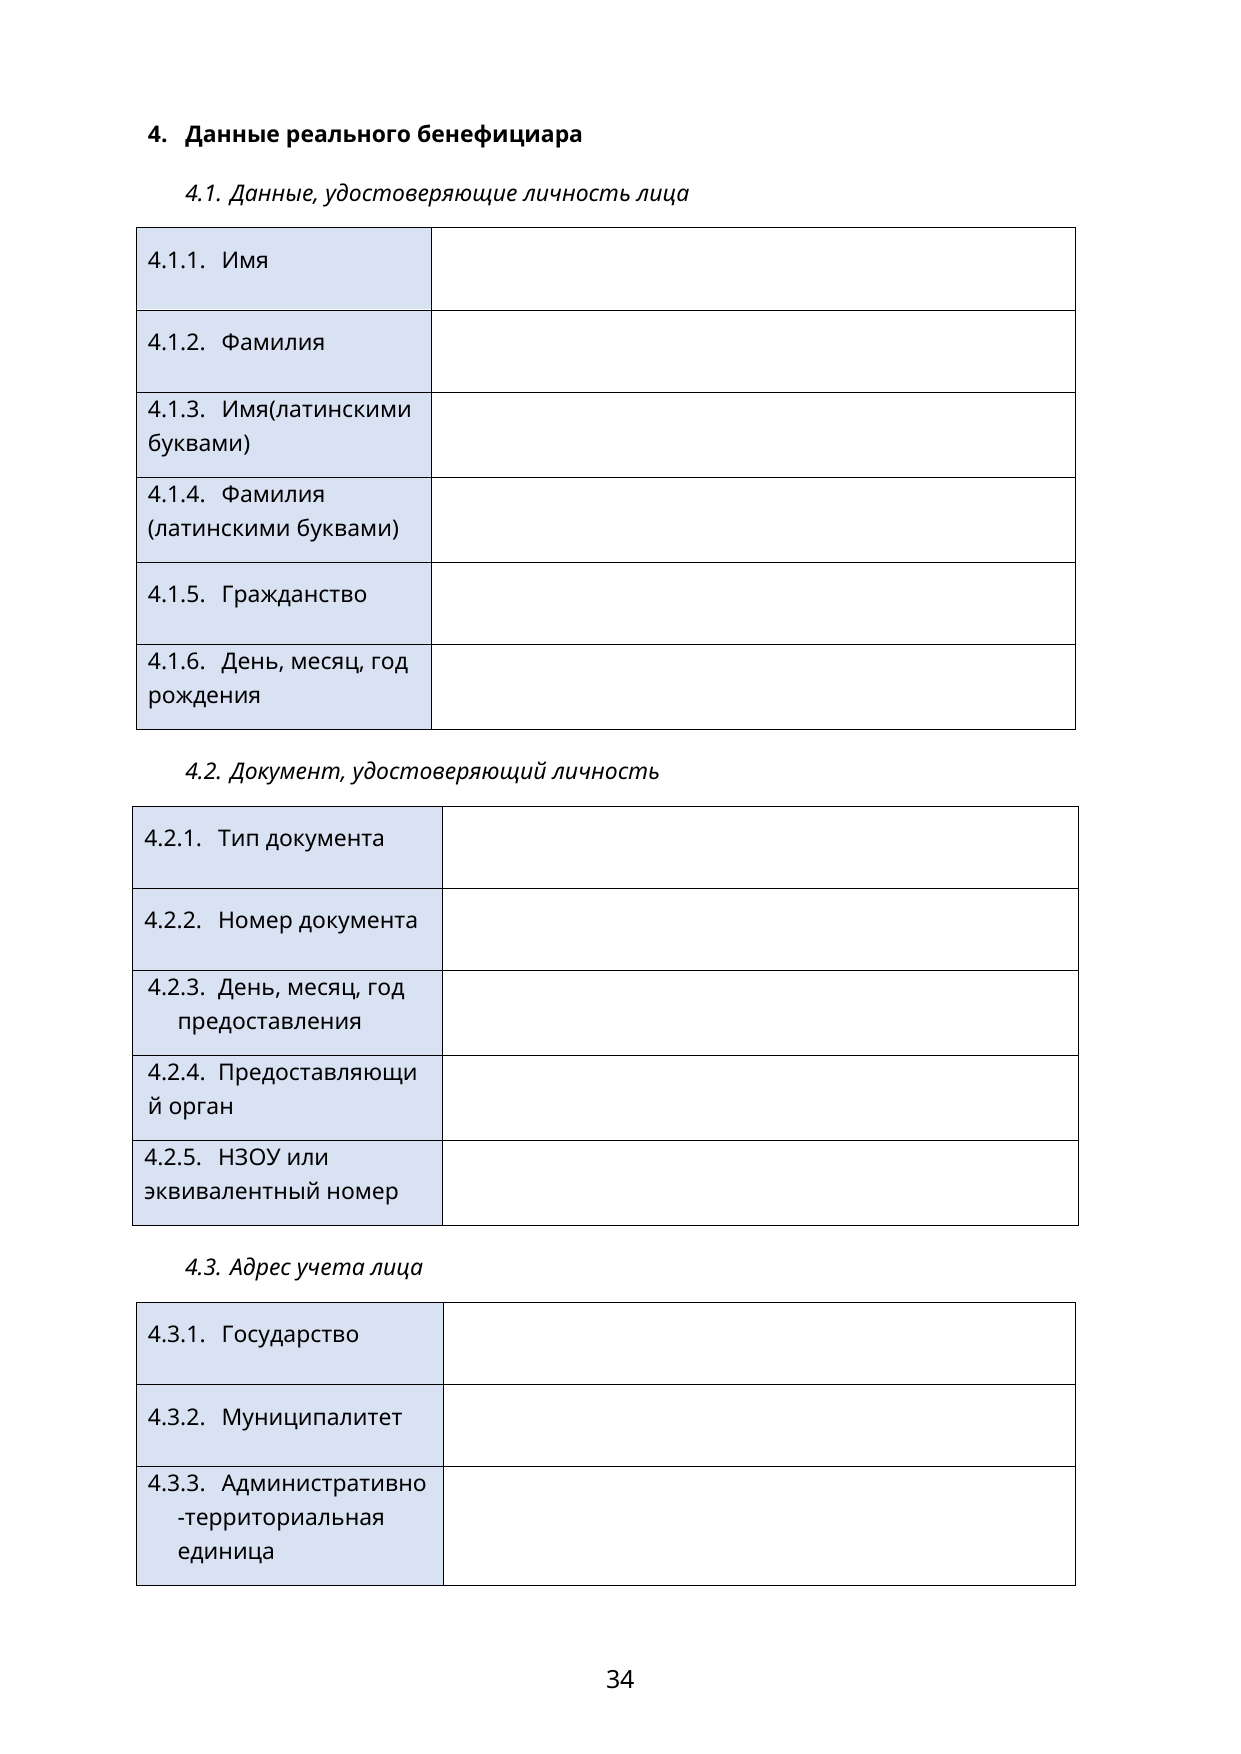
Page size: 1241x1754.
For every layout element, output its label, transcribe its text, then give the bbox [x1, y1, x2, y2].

table_cell [432, 645, 1075, 729]
table_cell [432, 393, 1075, 477]
table_cell День, месяц, год рождения [137, 645, 431, 729]
table_header [432, 228, 1075, 309]
table_header Имя [137, 228, 431, 309]
table_cell Административно-территориальная единица [137, 1467, 443, 1585]
list Данные, удостоверяющие личность лица [185, 177, 1092, 208]
table_cell НЗОУ или эквивалентный номер [133, 1141, 442, 1225]
list Данные реального бенефициара [148, 118, 1092, 149]
table_cell Фамилия (латинскими буквами) [137, 478, 431, 562]
table_cell Номер документа [133, 889, 442, 970]
table_cell [443, 1141, 1078, 1225]
table_cell Гражданство [137, 563, 431, 644]
table_header [443, 807, 1078, 888]
table_cell [444, 1385, 1075, 1466]
table_cell Имя(латинскими буквами) [137, 393, 431, 477]
table_cell [432, 563, 1075, 644]
table_cell Фамилия [137, 311, 431, 392]
table_cell [443, 1056, 1078, 1140]
table_cell Муниципалитет [137, 1385, 443, 1466]
table_cell [432, 311, 1075, 392]
table_header Тип документа [133, 807, 442, 888]
table_cell [444, 1467, 1075, 1585]
list Документ, удостоверяющий личность [185, 755, 1092, 786]
table_header [444, 1303, 1075, 1384]
table_header Государство [137, 1303, 443, 1384]
table_cell День, месяц, год предоставления [133, 971, 442, 1055]
list Адрес учета лица [185, 1251, 1092, 1282]
table_cell Предоставляющий орган [133, 1056, 442, 1140]
table_cell [443, 889, 1078, 970]
table_cell [443, 971, 1078, 1055]
table_cell [432, 478, 1075, 562]
